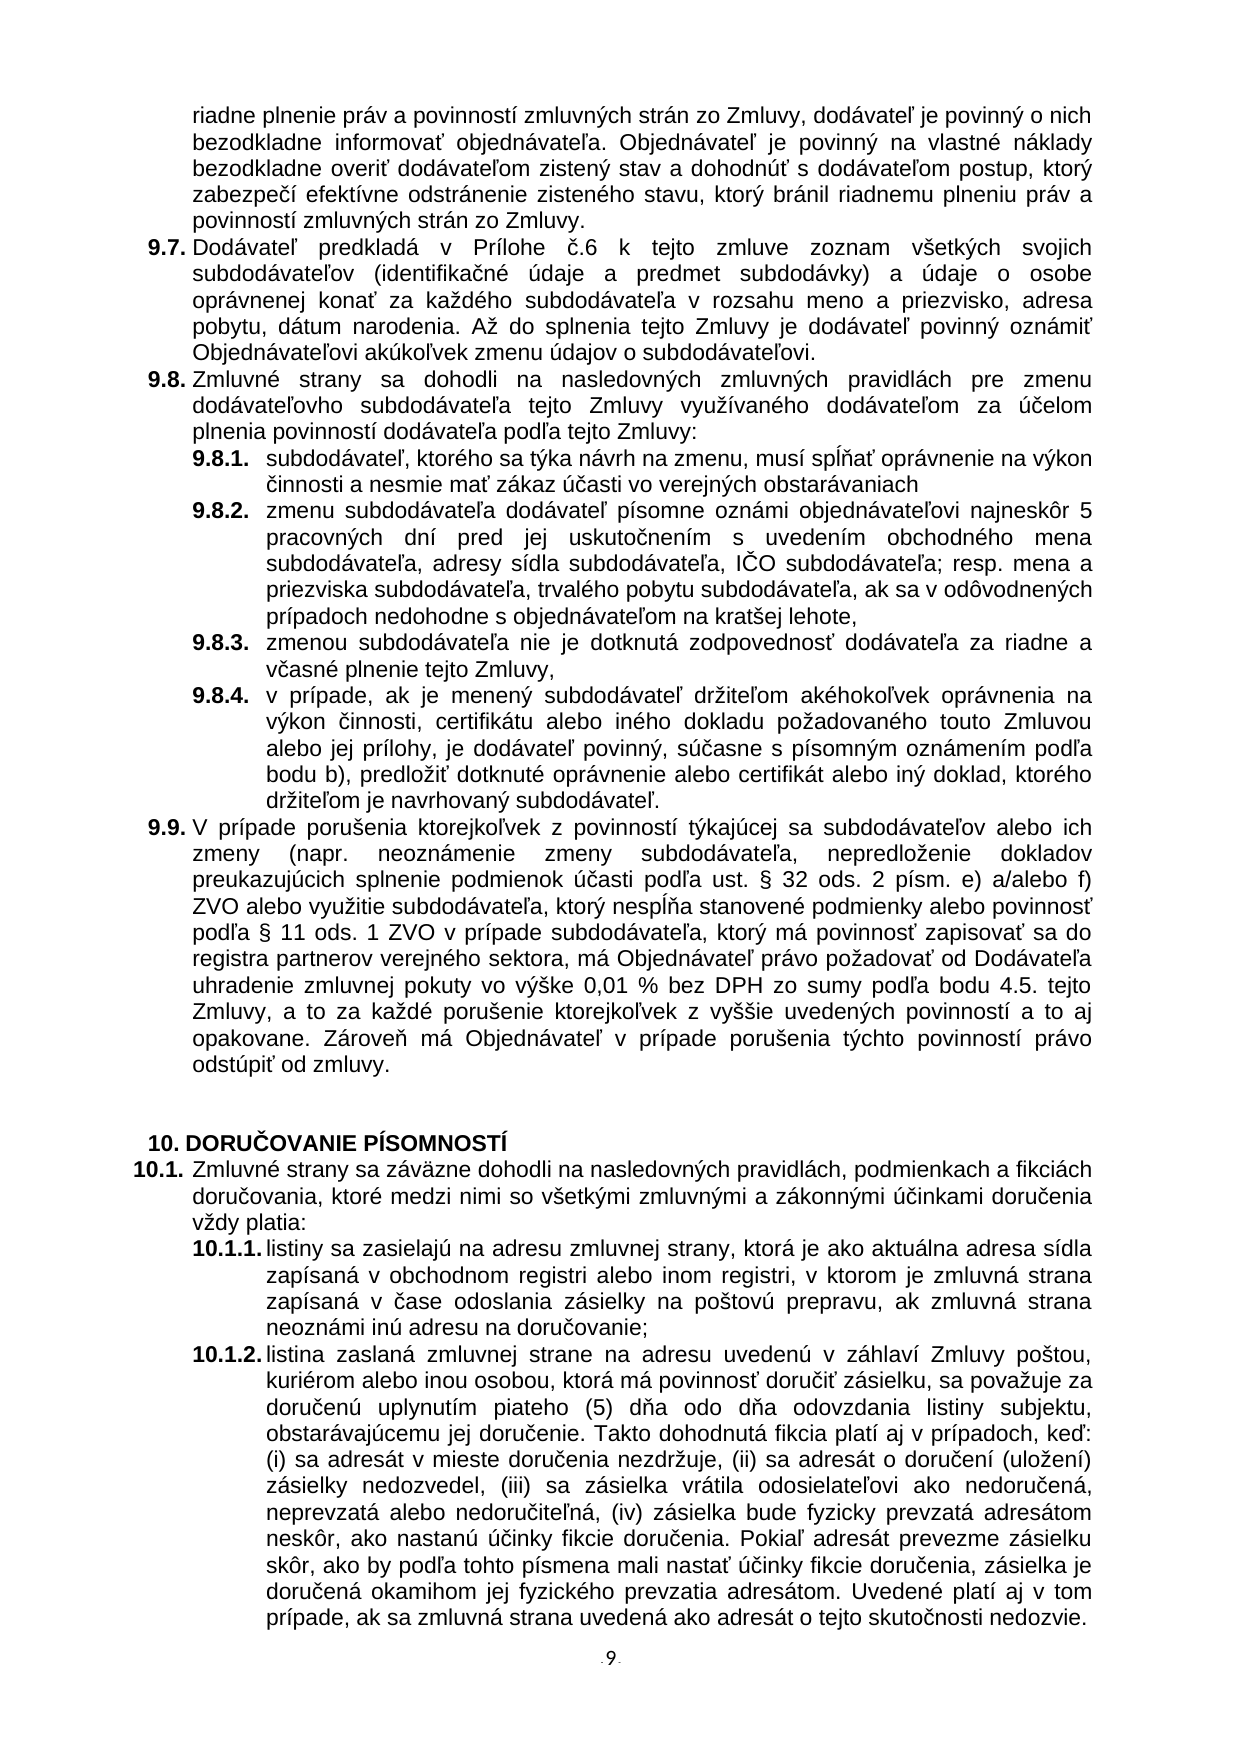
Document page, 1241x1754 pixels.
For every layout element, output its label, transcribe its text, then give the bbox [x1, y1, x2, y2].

list V prípade porušenia ktorejkoľvek z povinností týkajúcej sa subdodávateľov alebo ich zmeny (napr. neoznámenie zmeny subdodávateľa, nepredloženie dokladov preukazujúcich splnenie podmienok účasti podľa ust. § 32 ods. 2 písm. e) a/alebo f) ZVO alebo využitie subdodávateľa, ktorý nespĺňa stanovené podmienky alebo povinnosť podľa § 11 ods. 1 ZVO v prípade subdodávateľa, ktorý má povinnosť zapisovať sa do registra partnerov verejného sektora, má Objednávateľ právo požadovať od Dodávateľa uhradenie zmluvnej pokuty vo výške 0,01 % bez DPH zo sumy podľa bodu 4.5. tejto Zmluvy, a to za každé porušenie ktorejkoľvek z vyššie uvedených povinností a to aj opakovane. Zároveň má Objednávateľ v prípade porušenia týchto povinností právo odstúpiť od zmluvy. [148, 814, 1093, 1077]
list Doručovanie písomností [148, 1130, 1093, 1156]
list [148, 102, 1093, 234]
list v prípade, ak je menený subdodávateľ držiteľom akéhokoľvek oprávnenia na výkon činnosti, certifikátu alebo iného dokladu požadovaného touto Zmluvou alebo jej prílohy, je dodávateľ povinný, súčasne s písomným oznámením podľa bodu b), predložiť dotknuté oprávnenie alebo certifikát alebo iný doklad, ktorého držiteľom je navrhovaný subdodávateľ. [192, 682, 1093, 814]
list subdodávateľ, ktorého sa týka návrh na zmenu, musí spĺňať oprávnenie na výkon činnosti a nesmie mať zákaz účasti vo verejných obstarávaniach [192, 445, 1093, 497]
list Zmluvné strany sa dohodli na nasledovných zmluvných pravidlách pre zmenu dodávateľovho subdodávateľa tejto Zmluvy využívaného dodávateľom za účelom plnenia povinností dodávateľa podľa tejto Zmluvy: [148, 366, 1093, 445]
list Zmluvné strany sa záväzne dohodli na nasledovných pravidlách, podmienkach a fikciách doručovania, ktoré medzi nimi so všetkými zmluvnými a zákonnými účinkami doručenia vždy platia: [133, 1156, 1093, 1235]
list zmenou subdodávateľa nie je dotknutá zodpovednosť dodávateľa za riadne a včasné plnenie tejto Zmluvy, [192, 629, 1093, 682]
list listiny sa zasielajú na adresu zmluvnej strany, ktorá je ako aktuálna adresa sídla zapísaná v obchodnom registri alebo inom registri, v ktorom je zmluvná strana zapísaná v čase odoslania zásielky na poštovú prepravu, ak zmluvná strana neoznámi inú adresu na doručovanie; [192, 1235, 1093, 1341]
list Dodávateľ predkladá v Prílohe č.6 k tejto zmluve zoznam všetkých svojich subdodávateľov (identifikačné údaje a predmet subdodávky) a údaje o osobe oprávnenej konať za každého subdodávateľa v rozsahu meno a priezvisko, adresa pobytu, dátum narodenia. Až do splnenia tejto Zmluvy je dodávateľ povinný oznámiť Objednávateľovi akúkoľvek zmenu údajov o subdodávateľovi. [148, 234, 1093, 366]
list listina zaslaná zmluvnej strane na adresu uvedenú v záhlaví Zmluvy poštou, kuriérom alebo inou osobou, ktorá má povinnosť doručiť zásielku, sa považuje za doručenú uplynutím piateho (5) dňa odo dňa odovzdania listiny subjektu, obstarávajúcemu jej doručenie. Takto dohodnutá fikcia platí aj v prípadoch, keď: (i) sa adresát v mieste doručenia nezdržuje, (ii) sa adresát o doručení (uložení) zásielky nedozvedel, (iii) sa zásielka vrátila odosielateľovi ako nedoručená, neprevzatá alebo nedoručiteľná, (iv) zásielka bude fyzicky prevzatá adresátom neskôr, ako nastanú účinky fikcie doručenia. Pokiaľ adresát prevezme zásielku skôr, ako by podľa tohto písmena mali nastať účinky fikcie doručenia, zásielka je doručená okamihom jej fyzického prevzatia adresátom. Uvedené platí aj v tom prípade, ak sa zmluvná strana uvedená ako adresát o tejto skutočnosti nedozvie. [192, 1341, 1093, 1631]
list zmenu subdodávateľa dodávateľ písomne oznámi objednávateľovi najneskôr 5 pracovných dní pred jej uskutočnením s uvedením obchodného mena subdodávateľa, adresy sídla subdodávateľa, IČO subdodávateľa; resp. mena a priezviska subdodávateľa, trvalého pobytu subdodávateľa, ak sa v odôvodnených prípadoch nedohodne s objednávateľom na kratšej lehote, [192, 497, 1093, 629]
